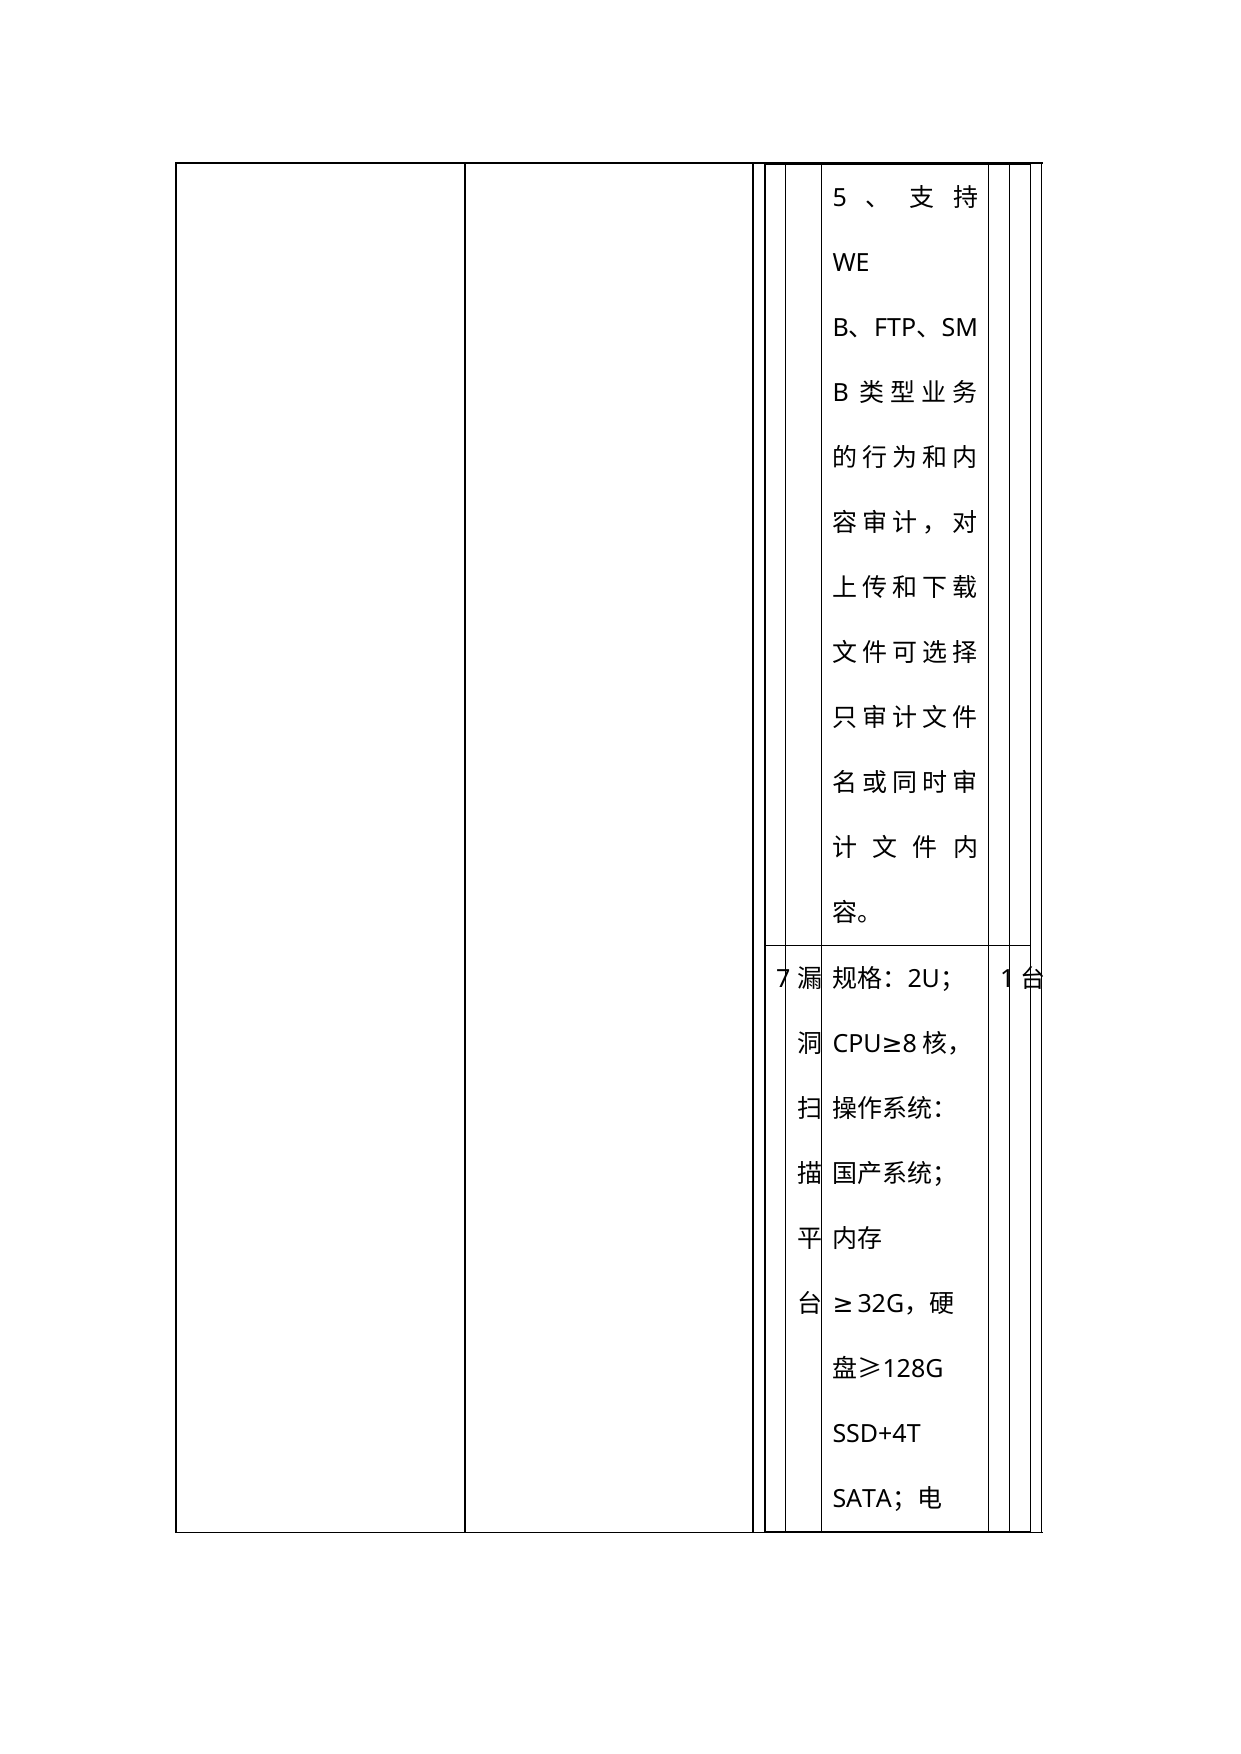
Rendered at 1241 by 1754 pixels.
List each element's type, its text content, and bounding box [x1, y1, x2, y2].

table_cell [989, 946, 1009, 1531]
table_cell [1010, 165, 1030, 945]
table_cell [766, 946, 785, 1531]
table_cell [822, 165, 988, 945]
table_cell [1010, 946, 1030, 1531]
table_cell [989, 165, 1009, 945]
table_cell [786, 165, 821, 945]
table_cell [822, 946, 988, 1531]
table_cell [766, 165, 785, 945]
table_cell [1031, 164, 1041, 974]
table_cell [786, 946, 821, 1531]
table_cell [754, 164, 764, 1532]
table_cell [1031, 988, 1041, 1532]
table_cell [1031, 980, 1039, 986]
table_cell [466, 164, 752, 1532]
table_cell 1 [177, 164, 464, 1532]
